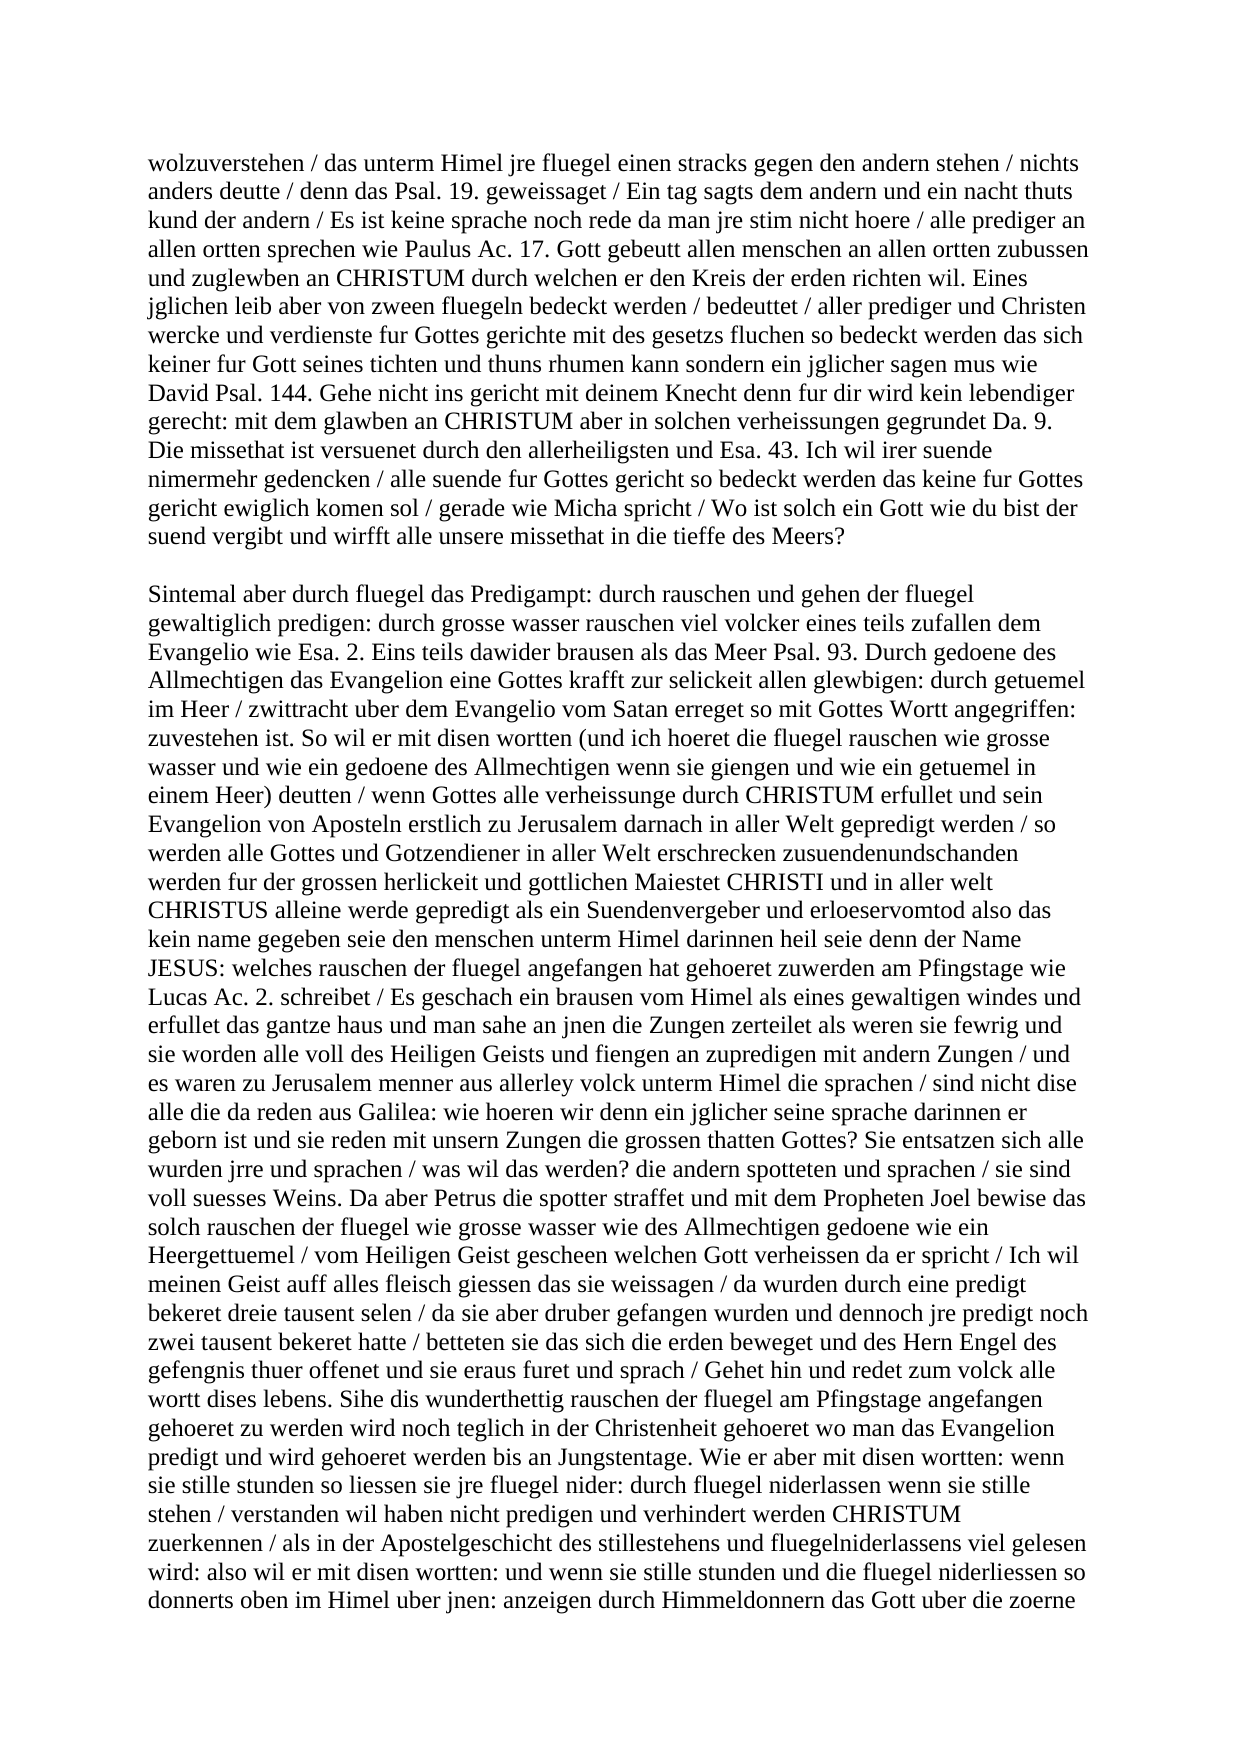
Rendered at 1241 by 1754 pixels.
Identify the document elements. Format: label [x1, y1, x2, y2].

text [148, 148, 1093, 550]
text [148, 579, 1093, 1614]
